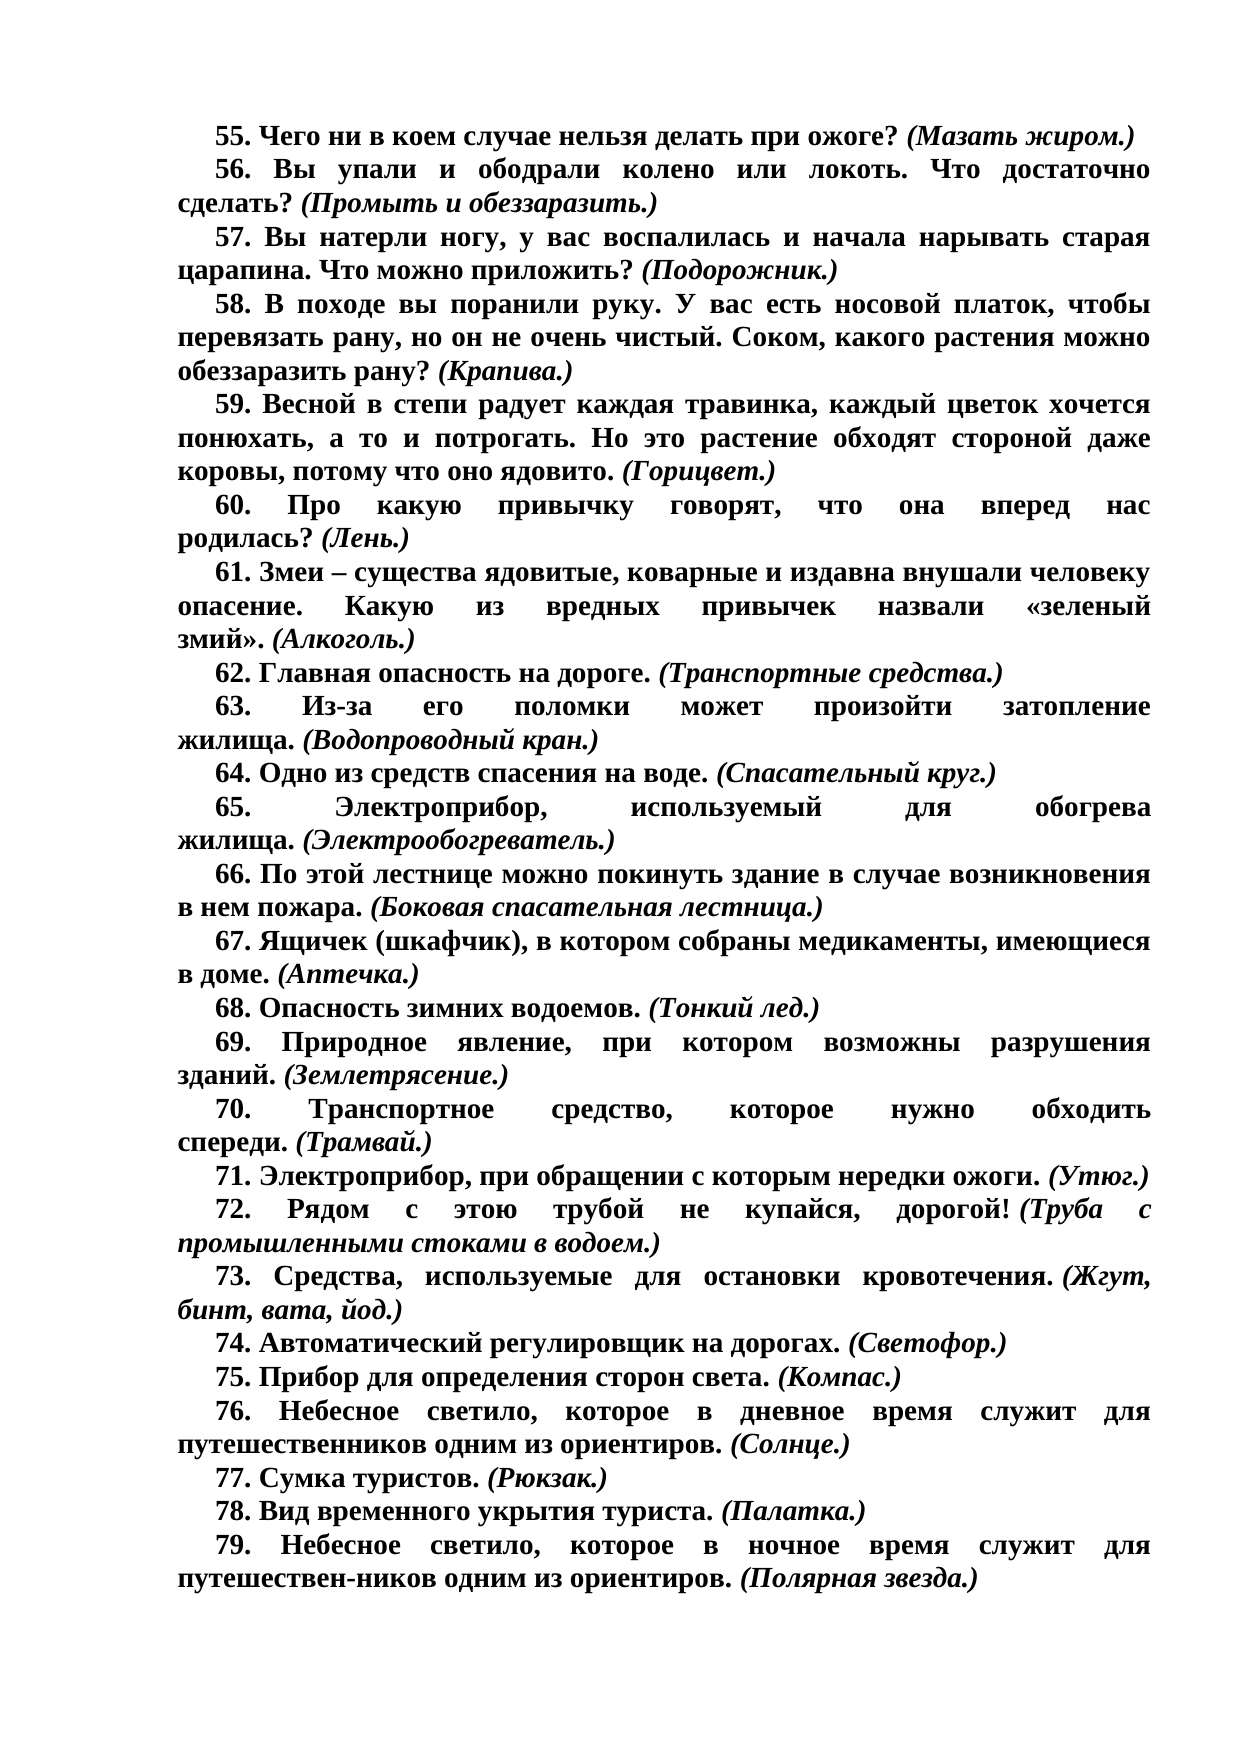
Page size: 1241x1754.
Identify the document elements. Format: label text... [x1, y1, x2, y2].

text 64. Одно из средств спасения на воде. (Спасательный круг.) [177, 755, 1152, 789]
text 71. Электроприбор, при обращении с которым нередки ожоги. (Утюг.) [177, 1158, 1152, 1191]
text 61. Змеи – существа ядовитые, коварные и издавна внушали человеку опасение. Какую из вредных привычек назвали «зеленый змий». (Алкоголь.) [177, 554, 1152, 655]
text 60. Про какую привычку говорят, что она вперед нас родилась? (Лень.) [177, 487, 1152, 554]
text 57. Вы натерли ногу, у вас воспалилась и начала нарывать старая царапина. Что можно приложить? (Подорожник.) [177, 219, 1152, 286]
text 63. Из-за его поломки может произойти затопление жилища. (Водопроводный кран.) [177, 688, 1152, 755]
text 78. Вид временного укрытия туриста. (Палатка.) [177, 1493, 1152, 1527]
text 58. В походе вы поранили руку. У вас есть носовой платок, чтобы перевязать рану, но он не очень чистый. Соком, какого растения можно обеззаразить рану? (Крапива.) [177, 286, 1152, 386]
text 62. Главная опасность на дороге. (Транспортные средства.) [177, 655, 1152, 688]
text 70. Транспортное средство, которое нужно обходить спереди. (Трамвай.) [177, 1091, 1152, 1158]
text 77. Сумка туристов. (Рюкзак.) [177, 1460, 1152, 1493]
text 79. Небесное светило, которое в ночное время служит для путешествен-ников одним из ориентиров. (Полярная звезда.) [177, 1527, 1152, 1594]
text 72. Рядом с этою трубой не купайся, дорогой! (Труба с промышленными стоками в водоем.) [177, 1191, 1152, 1258]
text 67. Ящичек (шкафчик), в котором собраны медикаменты, имеющиеся в доме. (Аптечка.) [177, 923, 1152, 990]
text 75. Прибор для определения сторон света. (Компас.) [177, 1359, 1152, 1393]
text 55. Чего ни в коем случае нельзя делать при ожоге? (Мазать жиром.) [177, 118, 1152, 152]
text 59. Весной в степи радует каждая травинка, каждый цветок хочется понюхать, а то и потрогать. Но это растение обходят стороной даже коровы, потому что оно ядовито. (Горицвет.) [177, 386, 1152, 487]
text 66. По этой лестнице можно покинуть здание в случае возникновения в нем пожара. (Боковая спасательная лестница.) [177, 856, 1152, 923]
text 74. Автоматический регулировщик на дорогах. (Светофор.) [177, 1326, 1152, 1359]
text 69. Природное явление, при котором возможны разрушения зданий. (Землетрясение.) [177, 1024, 1152, 1091]
text 76. Небесное светило, которое в дневное время служит для путешественников одним из ориентиров. (Солнце.) [177, 1393, 1152, 1460]
text 73. Средства, используемые для остановки кровотечения. (Жгут, бинт, вата, йод.) [177, 1258, 1152, 1326]
text 56. Вы упали и ободрали колено или локоть. Что достаточно сделать? (Промыть и обеззаразить.) [177, 152, 1152, 219]
text 65. Электроприбор, используемый для обогрева жилища. (Электрообогреватель.) [177, 789, 1152, 856]
text 68. Опасность зимних водоемов. (Тонкий лед.) [177, 990, 1152, 1024]
